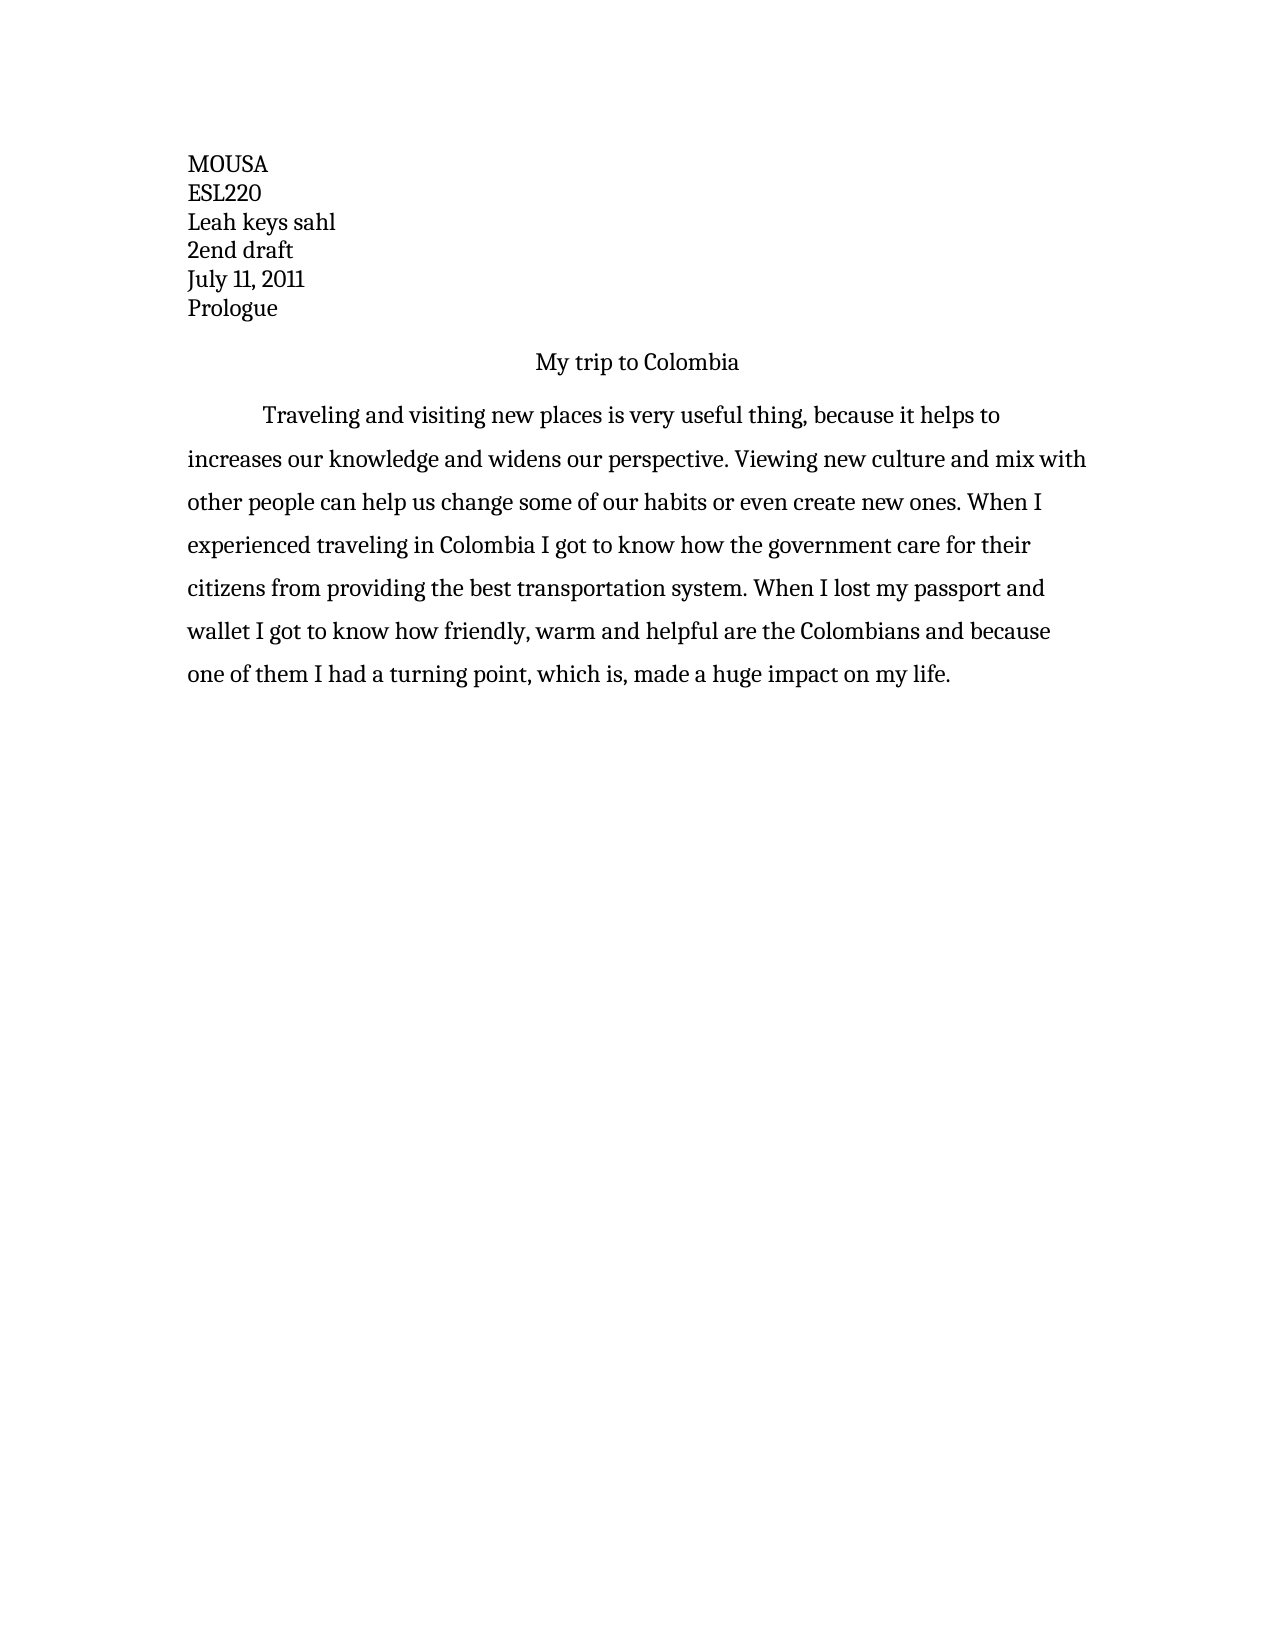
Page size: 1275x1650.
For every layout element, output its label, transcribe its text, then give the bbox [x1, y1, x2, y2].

text Leah keys sahl [187, 207, 1087, 236]
text Prologue [187, 294, 1087, 322]
text July 11, 2011 [187, 265, 1087, 294]
text 2end draft [187, 236, 1087, 265]
text My trip to Colombia [187, 348, 1087, 376]
text Traveling and visiting new places is very useful thing, because it helps to increases our knowledge and widens our perspective. Viewing new culture and mix with other people can help us change some of our habits or even create new ones. When I experienced traveling in Colombia I got to know how the government care for their citizens from providing the best transportation system. When I lost my passport and wallet I got to know how friendly, warm and helpful are the Colombians and because one of them I had a turning point, which is, made a huge impact on my life. [187, 401, 1087, 689]
text ESL220 [187, 179, 1087, 207]
text MOUSA [187, 150, 1087, 179]
